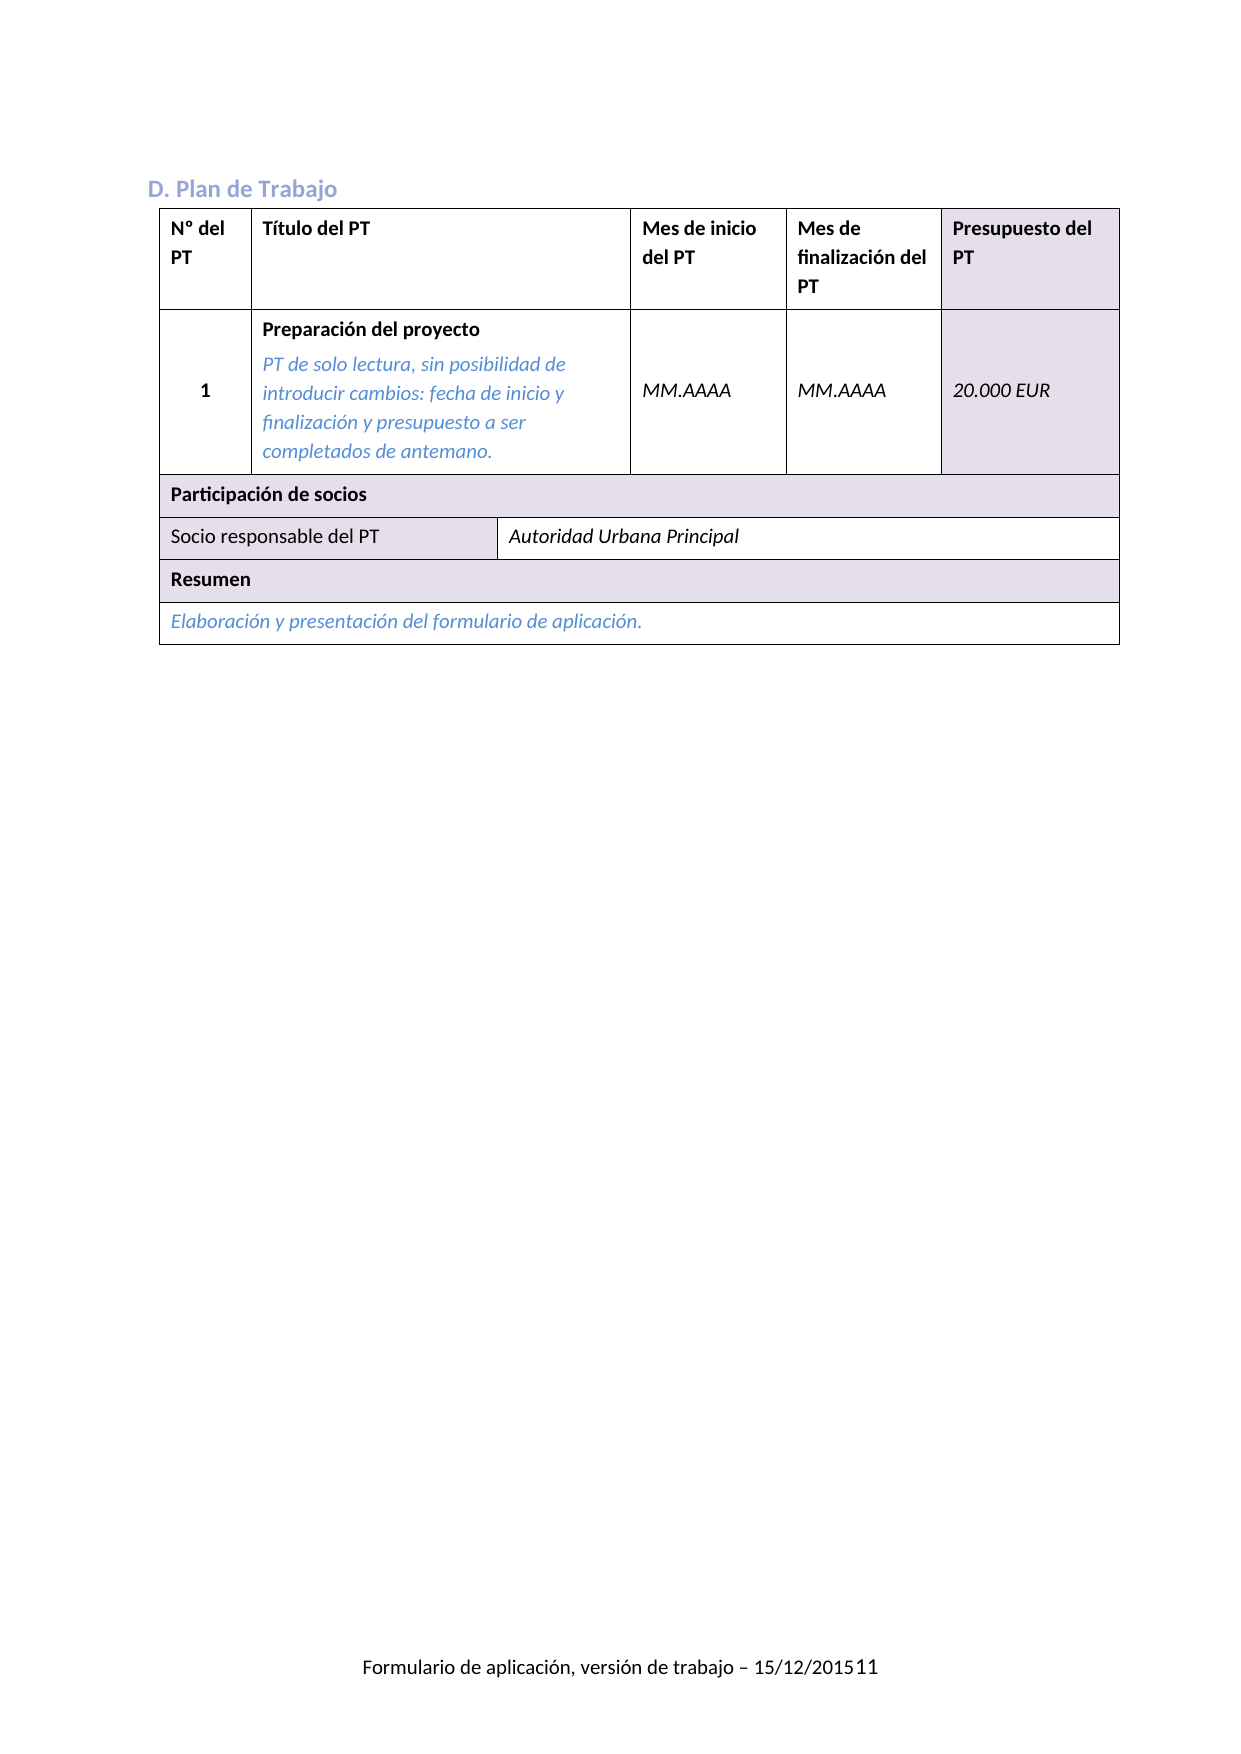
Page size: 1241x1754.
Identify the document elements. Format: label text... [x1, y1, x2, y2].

table_cell Resumen [160, 560, 1119, 602]
table_header Título del PT [252, 209, 630, 309]
text D. Plan de Trabajo [148, 173, 1093, 203]
table_header Mes de inicio del PT [631, 209, 786, 309]
table_cell 1 [160, 310, 251, 474]
table_cell MM.AAAA [631, 310, 786, 474]
table_cell Autoridad Urbana Principal [498, 518, 1119, 559]
table_header Mes de finalización del PT [787, 209, 941, 309]
table_header Nº del PT [160, 209, 251, 309]
table_cell 20.000 EUR [942, 310, 1119, 474]
table_cell Preparación del proyecto PT de solo lectura, sin posibilidad de introducir cambios: fecha de inicio y finalización y presupuesto a ser completados de antemano. [252, 310, 630, 474]
table_header Presupuesto del PT [942, 209, 1119, 309]
table_cell MM.AAAA [787, 310, 941, 474]
table_cell Elaboración y presentación del formulario de aplicación. [160, 603, 1119, 644]
table_cell Participación de socios [160, 475, 1119, 517]
table_cell Socio responsable del PT [160, 518, 497, 559]
